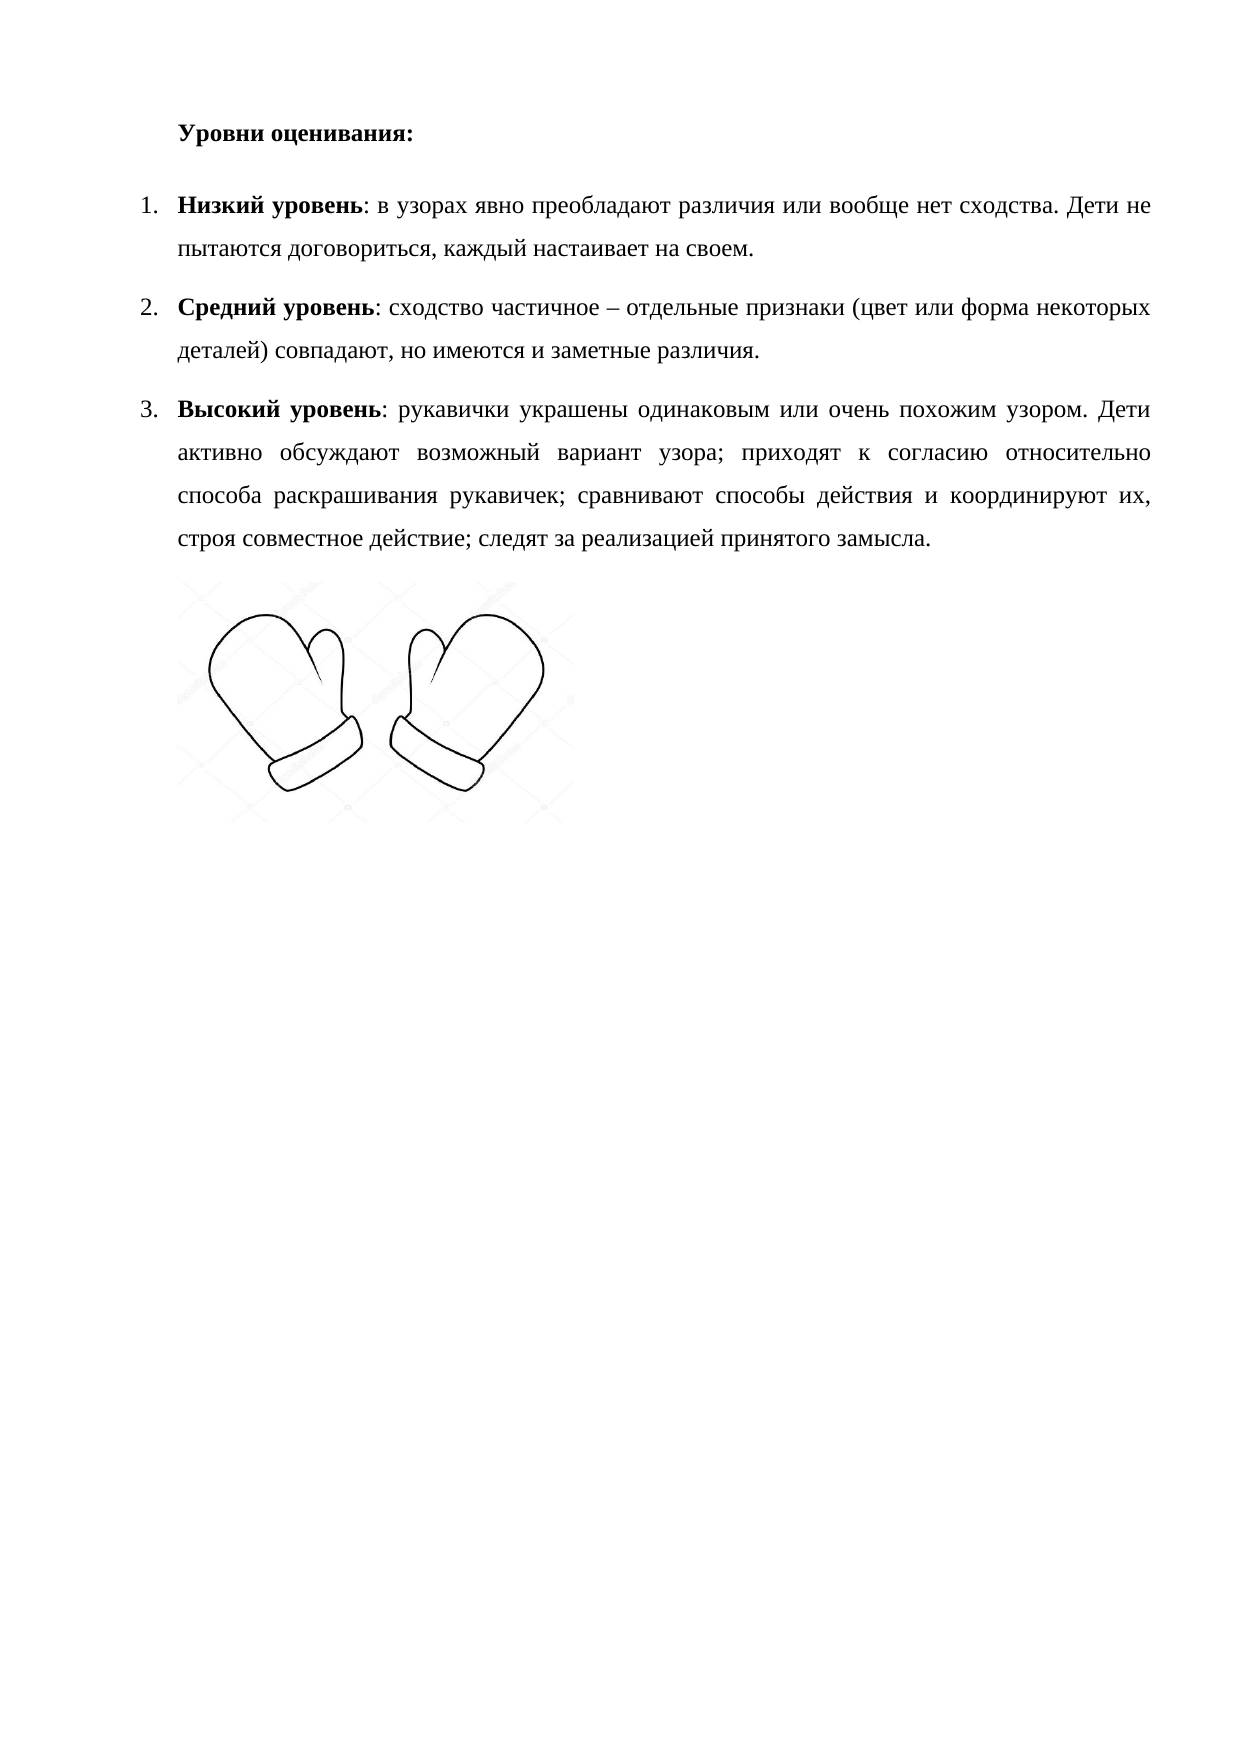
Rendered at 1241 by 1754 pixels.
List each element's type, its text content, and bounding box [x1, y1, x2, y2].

list Высокий уровень: рукавички украшены одинаковым или очень похожим узором. Дети активно обсуждают возможный вариант узора; приходят к согласию относительно способа раскрашивания рукавичек; сравнивают способы действия и координируют их, строя совместное действие; следят за реализацией принятого замысла. [140, 394, 1152, 552]
text Уровни оценивания: [177, 118, 1152, 147]
list Средний уровень: сходство частичное – отдельные признаки (цвет или форма некоторых деталей) совпадают, но имеются и заметные различия. [140, 292, 1152, 364]
picture [177, 582, 575, 823]
list Низкий уровень: в узорах явно преобладают различия или вообще нет сходства. Дети не пытаются договориться, каждый настаивает на своем. [140, 190, 1152, 262]
